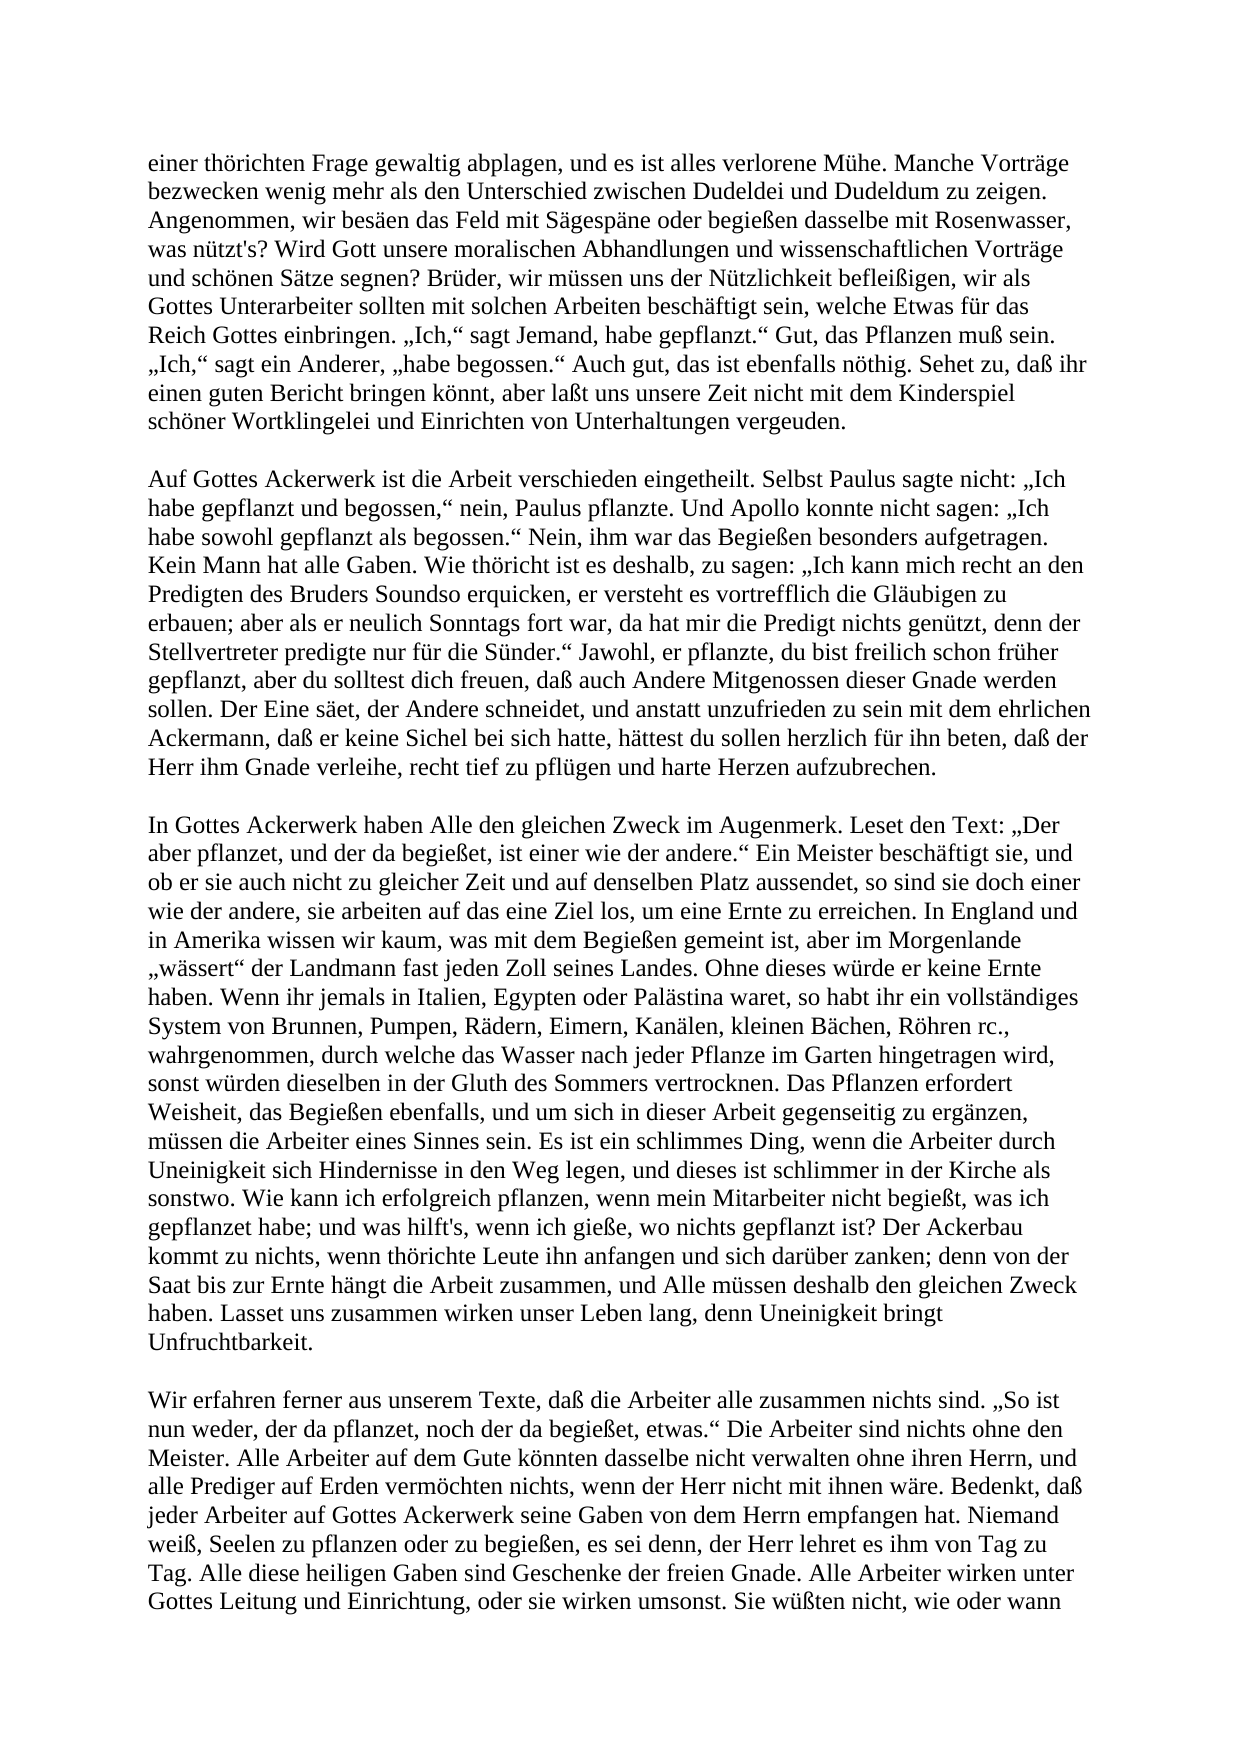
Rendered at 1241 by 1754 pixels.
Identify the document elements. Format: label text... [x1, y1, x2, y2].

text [148, 148, 1093, 435]
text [148, 1385, 1093, 1615]
text In Gottes Ackerwerk haben Alle den gleichen Zweck im Augenmerk. Leset den Text: „Der aber pflanzet, und der da begießet, ist einer wie der andere.“ Ein Meister beschäftigt sie, und ob er sie auch nicht zu gleicher Zeit und auf denselben Platz aussendet, so sind sie doch einer wie der andere, sie arbeiten auf das eine Ziel los, um eine Ernte zu erreichen. In England und in Amerika wissen wir kaum, was mit dem Begießen gemeint ist, aber im Morgenlande „wässert“ der Landmann fast jeden Zoll seines Landes. Ohne dieses würde er keine Ernte haben. Wenn ihr jemals in Italien, Egypten oder Palästina waret, so habt ihr ein vollständiges System von Brunnen, Pumpen, Rädern, Eimern, Kanälen, kleinen Bächen, Röhren rc., wahrgenommen, durch welche das Wasser nach jeder Pflanze im Garten hingetragen wird, sonst würden dieselben in der Gluth des Sommers vertrocknen. Das Pflanzen erfordert Weisheit, das Begießen ebenfalls, und um sich in dieser Arbeit gegenseitig zu ergänzen, müssen die Arbeiter eines Sinnes sein. Es ist ein schlimmes Ding, wenn die Arbeiter durch Uneinigkeit sich Hindernisse in den Weg legen, und dieses ist schlimmer in der Kirche als sonstwo. Wie kann ich erfolgreich pflanzen, wenn mein Mitarbeiter nicht begießt, was ich gepflanzet habe; und was hilft's, wenn ich gieße, wo nichts gepflanzt ist? Der Ackerbau kommt zu nichts, wenn thörichte Leute ihn anfangen und sich darüber zanken; denn von der Saat bis zur Ernte hängt die Arbeit zusammen, und Alle müssen deshalb den gleichen Zweck haben. Lasset uns zusammen wirken unser Leben lang, denn Uneinigkeit bringt Unfruchtbarkeit. [148, 810, 1093, 1356]
text Auf Gottes Ackerwerk ist die Arbeit verschieden eingetheilt. Selbst Paulus sagte nicht: „Ich habe gepflanzt und begossen,“ nein, Paulus pflanzte. Und Apollo konnte nicht sagen: „Ich habe sowohl gepflanzt als begossen.“ Nein, ihm war das Begießen besonders aufgetragen. Kein Mann hat alle Gaben. Wie thöricht ist es deshalb, zu sagen: „Ich kann mich recht an den Predigten des Bruders Soundso erquicken, er versteht es vortrefflich die Gläubigen zu erbauen; aber als er neulich Sonntags fort war, da hat mir die Predigt nichts genützt, denn der Stellvertreter predigte nur für die Sünder.“ Jawohl, er pflanzte, du bist freilich schon früher gepflanzt, aber du solltest dich freuen, daß auch Andere Mitgenossen dieser Gnade werden sollen. Der Eine säet, der Andere schneidet, und anstatt unzufrieden zu sein mit dem ehrlichen Ackermann, daß er keine Sichel bei sich hatte, hättest du sollen herzlich für ihn beten, daß der Herr ihm Gnade verleihe, recht tief zu pflügen und harte Herzen aufzubrechen. [148, 464, 1093, 781]
